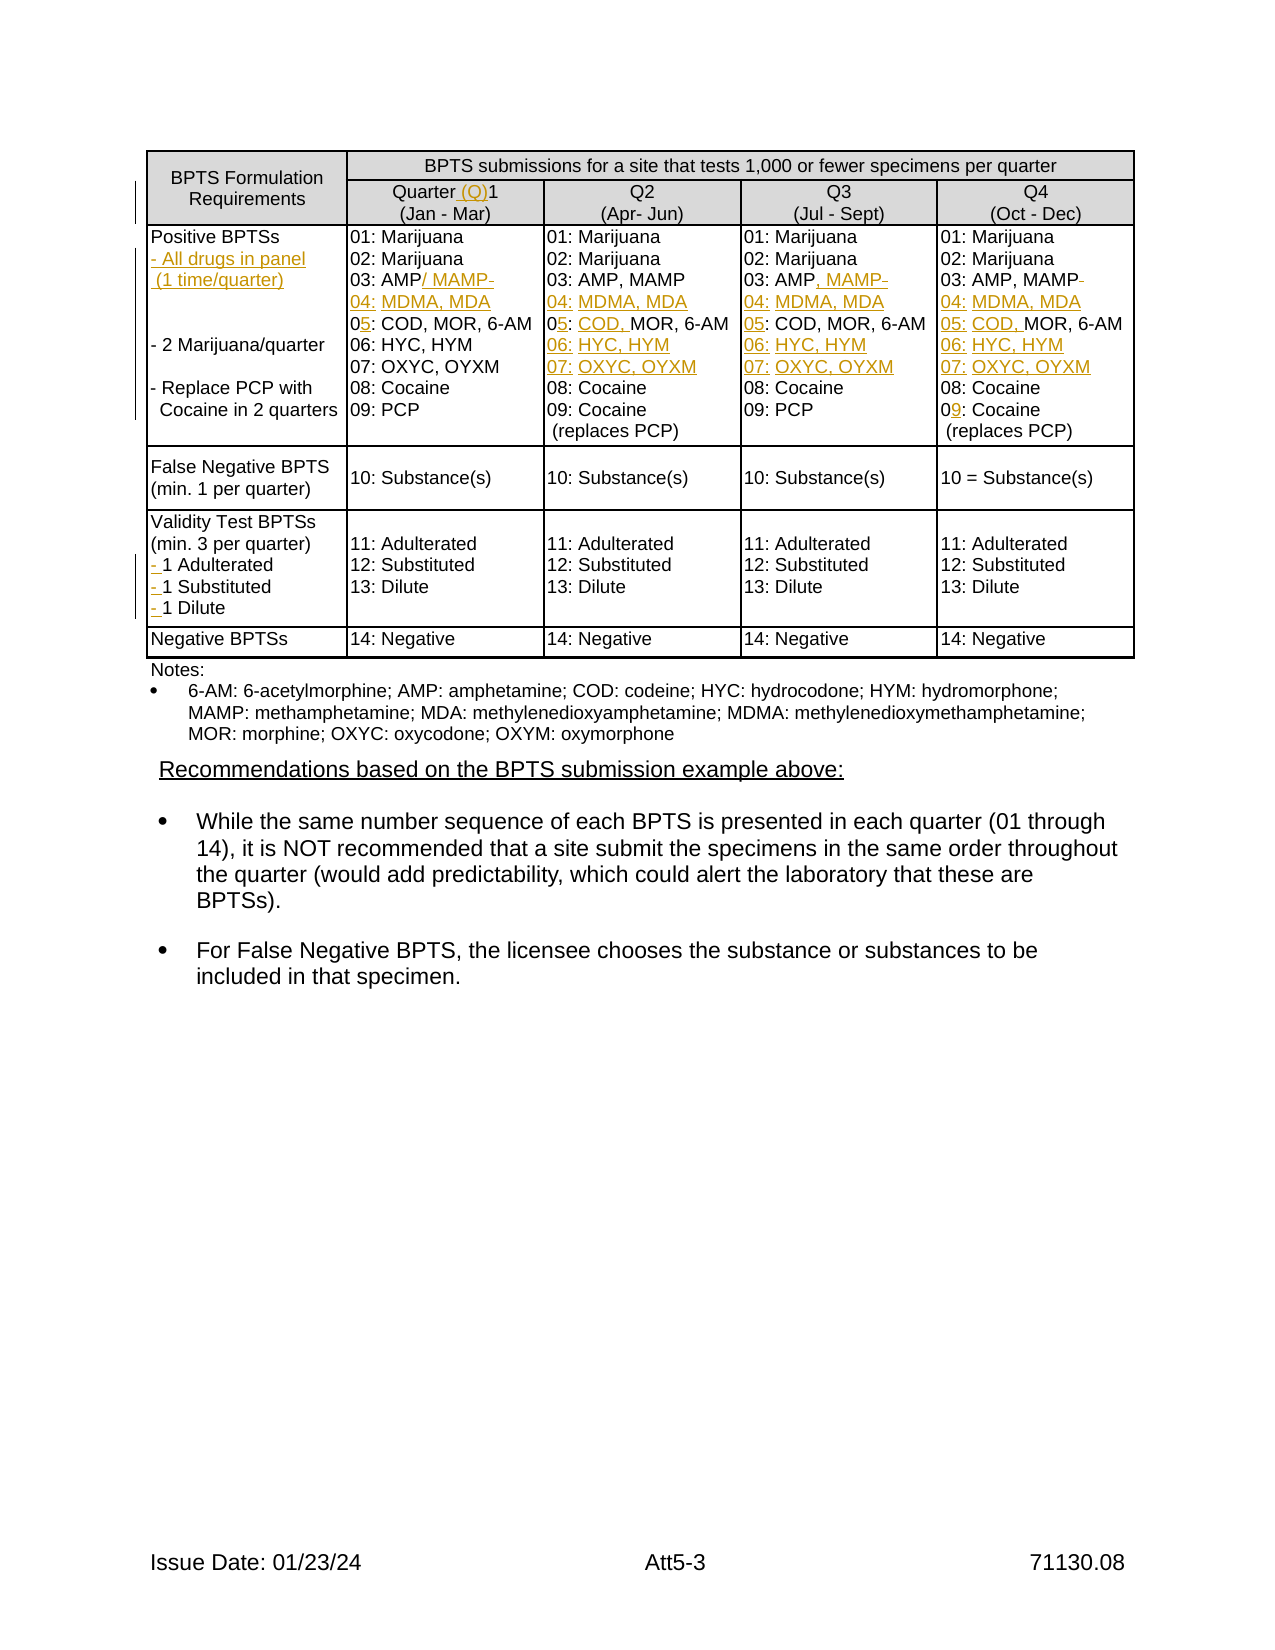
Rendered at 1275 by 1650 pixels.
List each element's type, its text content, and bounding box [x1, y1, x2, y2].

table_cell 01: Marijuana 02: Marijuana 03: AMP 0: COD, MOR, 6-AM 06: HYC, HYM 07: OXYC, OYXM 08: Cocaine 09: PCP [348, 226, 543, 445]
table_cell 10: Substance(s) [545, 447, 740, 509]
table_header BPTS Formulation Requirements [148, 152, 346, 224]
table_cell 14: Negative [742, 628, 936, 656]
table_cell Validity Test BPTSs (min. 3 per quarter) 1 Adulterated 1 Substituted 1 Dilute [148, 511, 346, 626]
table_cell 10: Substance(s) [742, 447, 936, 509]
table_cell Q2 (Apr- Jun) [545, 181, 740, 224]
table_cell Notes: 6-AM: 6-acetylmorphine; AMP: amphetamine; COD: codeine; HYC: hydrocodone; HYM: hydromorphone; MAMP: methamphetamine; MDA: methylenedioxyamphetamine; MDMA: methylenedioxymethamphetamine; MOR: morphine; OXYC: oxycodone; OXYM: oxymorphone [147, 659, 1134, 756]
table_cell 10: Substance(s) [348, 447, 543, 509]
table_cell 11: Adulterated 12: Substituted 13: Dilute [742, 511, 936, 626]
table_cell False Negative BPTS (min. 1 per quarter) [148, 447, 346, 509]
table_cell 01: Marijuana 02: Marijuana 03: AMP, MAMP MOR, 6-AM 08: Cocaine 0: Cocaine (replaces PCP) [938, 226, 1133, 445]
table_cell 11: Adulterated 12: Substituted 13: Dilute [938, 511, 1133, 626]
table_cell 14: Negative [348, 628, 543, 656]
table_cell Q4 (Oct - Dec) [938, 181, 1133, 224]
table_cell Quarter1 (Jan - Mar) [348, 181, 543, 224]
table_cell 14: Negative [545, 628, 740, 656]
table_cell Positive BPTSs - 2 Marijuana/quarter - Replace PCP with Cocaine in 2 quarters [148, 226, 346, 445]
table_cell 11: Adulterated 12: Substituted 13: Dilute [348, 511, 543, 626]
table_cell 14: Negative [938, 628, 1133, 656]
table_cell 11: Adulterated 12: Substituted 13: Dilute [545, 511, 740, 626]
table_cell Recommendations based on the BPTS submission example above: While the same number sequence of each BPTS is presented in each quarter (01 through 14), it is NOT recommended that a site submit the specimens in the same order throughout the quarter (would add predictability, which could alert the laboratory that these are BPTSs). For False Negative BPTS, the licensee chooses the substance or substances to be included in that specimen. [147, 756, 1134, 1012]
table_cell 01: Marijuana 02: Marijuana 03: AMP : COD, MOR, 6-AM 08: Cocaine 09: PCP [742, 226, 936, 445]
table_header BPTS submissions for a site that tests 1,000 or fewer specimens per quarter [348, 152, 1133, 179]
table_cell Q3 (Jul - Sept) [742, 181, 936, 224]
table_cell 01: Marijuana 02: Marijuana 03: AMP, MAMP 0: MOR, 6-AM 08: Cocaine 09: Cocaine (replaces PCP) [545, 226, 740, 445]
table_cell 10 = Substance(s) [938, 447, 1133, 509]
table_cell Negative BPTSs [148, 628, 346, 656]
